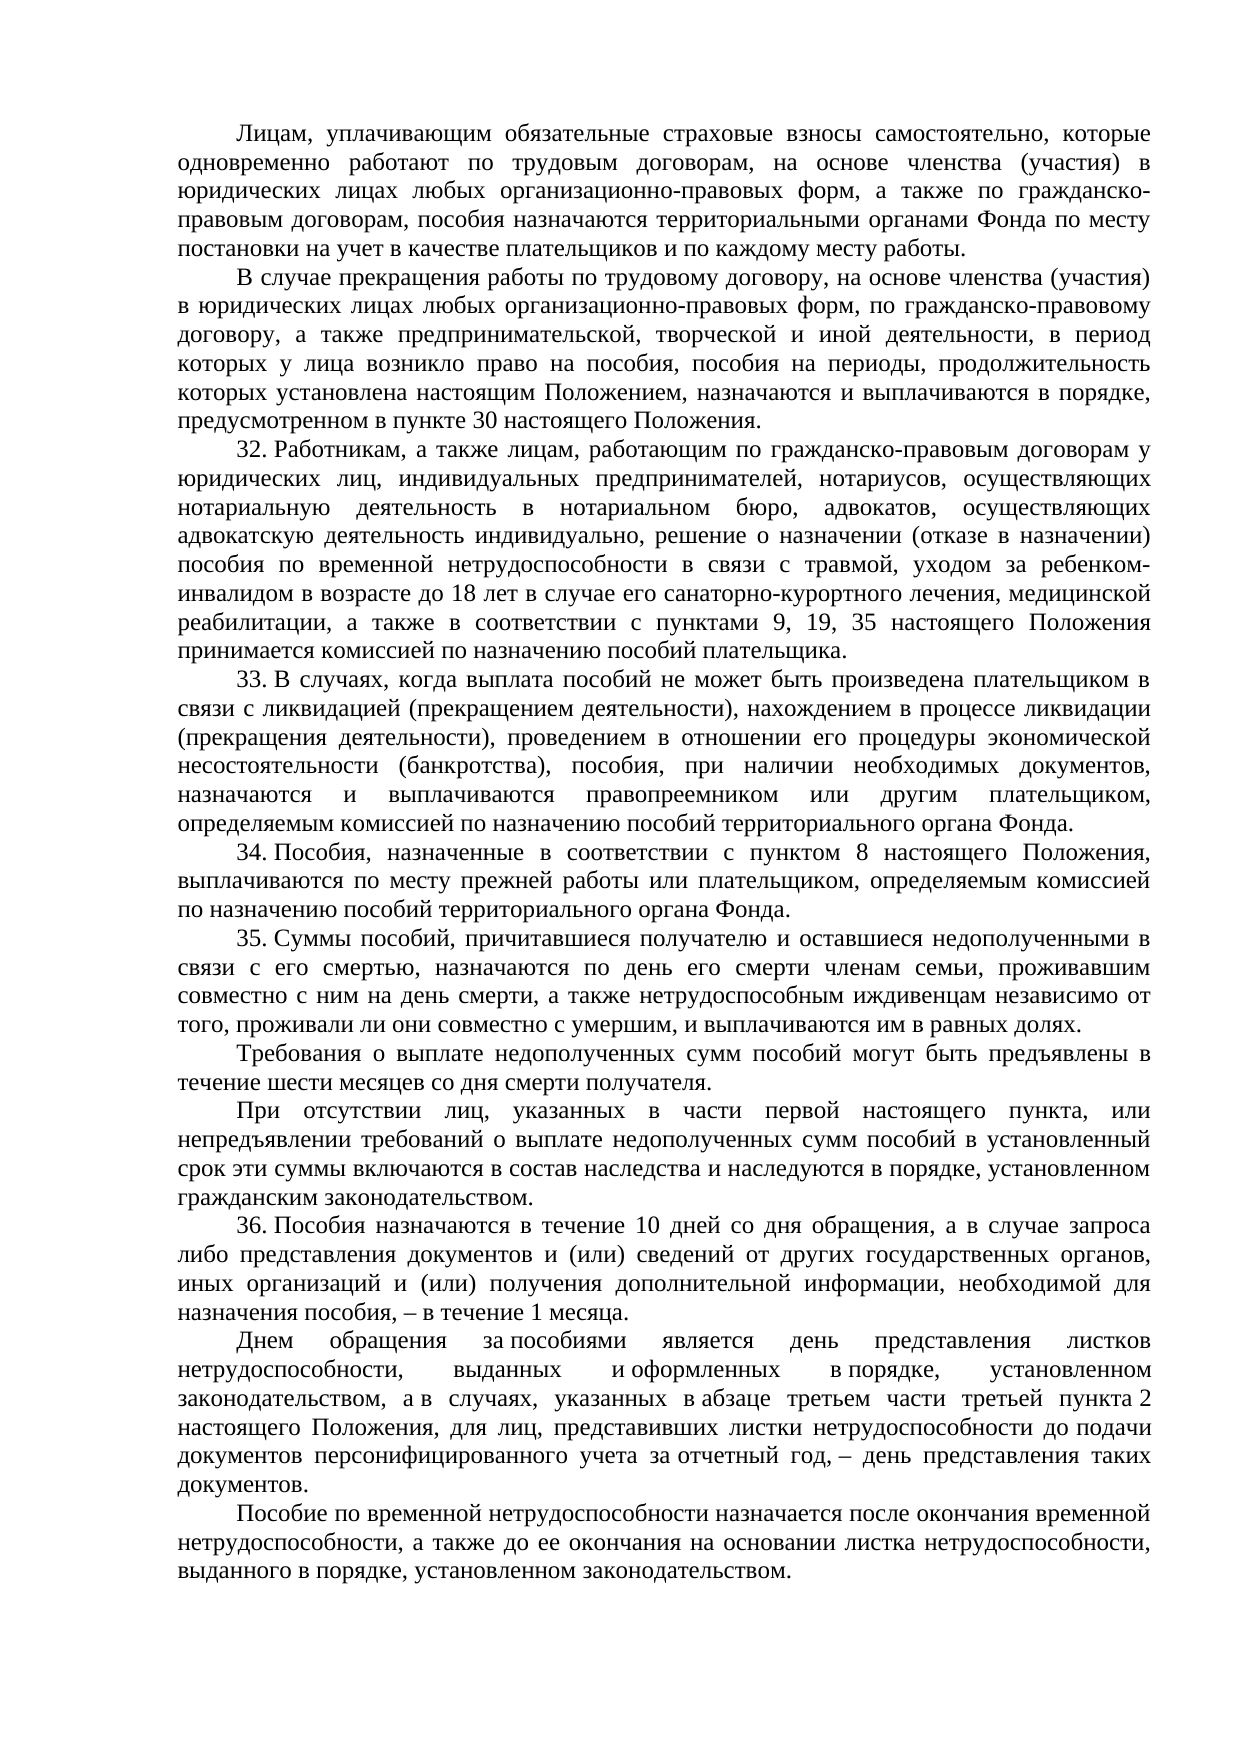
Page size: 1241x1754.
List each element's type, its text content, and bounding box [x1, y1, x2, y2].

text В случае прекращения работы по трудовому договору, на основе членства (участия) в юридических лицах любых организационно-правовых форм, по гражданско-правовому договору, а также предпринимательской, творческой и иной деятельности, в период которых у лица возникло право на пособия, пособия на периоды, продолжительность которых установлена настоящим Положением, назначаются и выплачиваются в порядке, предусмотренном в пункте 30 настоящего Положения. [177, 262, 1152, 434]
text Лицам, уплачивающим обязательные страховые взносы самостоятельно, которые одновременно работают по трудовым договорам, на основе членства (участия) в юридических лицах любых организационно-правовых форм, а также по гражданско-правовым договорам, пособия назначаются территориальными органами Фонда по месту постановки на учет в качестве плательщиков и по каждому месту работы. [177, 118, 1152, 262]
text 32. Работникам, а также лицам, работающим по гражданско-правовым договорам у юридических лиц, индивидуальных предпринимателей, нотариусов, осуществляющих нотариальную деятельность в нотариальном бюро, адвокатов, осуществляющих адвокатскую деятельность индивидуально, решение о назначении (отказе в назначении) пособия по временной нетрудоспособности в связи с травмой, уходом за ребенком-инвалидом в возрасте до 18 лет в случае его санаторно-курортного лечения, медицинской реабилитации, а также в соответствии с пунктами 9, 19, 35 настоящего Положения принимается комиссией по назначению пособий плательщика. [177, 434, 1152, 664]
text Днем обращения за пособиями является день представления листков нетрудоспособности, выданных и оформленных в порядке, установленном законодательством, а в случаях, указанных в абзаце третьем части третьей пункта 2 настоящего Положения, для лиц, представивших листки нетрудоспособности до подачи документов персонифицированного учета за отчетный год, – день представления таких документов. [177, 1326, 1152, 1498]
text 33. В случаях, когда выплата пособий не может быть произведена плательщиком в связи с ликвидацией (прекращением деятельности), нахождением в процессе ликвидации (прекращения деятельности), проведением в отношении его процедуры экономической несостоятельности (банкротства), пособия, при наличии необходимых документов, назначаются и выплачиваются правопреемником или другим плательщиком, определяемым комиссией по назначению пособий территориального органа Фонда. [177, 664, 1152, 837]
text При отсутствии лиц, указанных в части первой настоящего пункта, или непредъявлении требований о выплате недополученных сумм пособий в установленный срок эти суммы включаются в состав наследства и наследуются в порядке, установленном гражданским законодательством. [177, 1096, 1152, 1211]
text Пособие по временной нетрудоспособности назначается после окончания временной нетрудоспособности, а также до ее окончания на основании листка нетрудоспособности, выданного в порядке, установленном законодательством. [177, 1498, 1152, 1584]
text 34. Пособия, назначенные в соответствии с пунктом 8 настоящего Положения, выплачиваются по месту прежней работы или плательщиком, определяемым комиссией по назначению пособий территориального органа Фонда. [177, 837, 1152, 923]
text 35. Суммы пособий, причитавшиеся получателю и оставшиеся недополученными в связи с его смертью, назначаются по день его смерти членам семьи, проживавшим совместно с ним на день смерти, а также нетрудоспособным иждивенцам независимо от того, проживали ли они совместно с умершим, и выплачиваются им в равных долях. [177, 923, 1152, 1038]
text 36. Пособия назначаются в течение 10 дней со дня обращения, а в случае запроса либо представления документов и (или) сведений от других государственных органов, иных организаций и (или) получения дополнительной информации, необходимой для назначения пособия, – в течение 1 месяца. [177, 1211, 1152, 1326]
text Требования о выплате недополученных сумм пособий могут быть предъявлены в течение шести месяцев со дня смерти получателя. [177, 1038, 1152, 1096]
